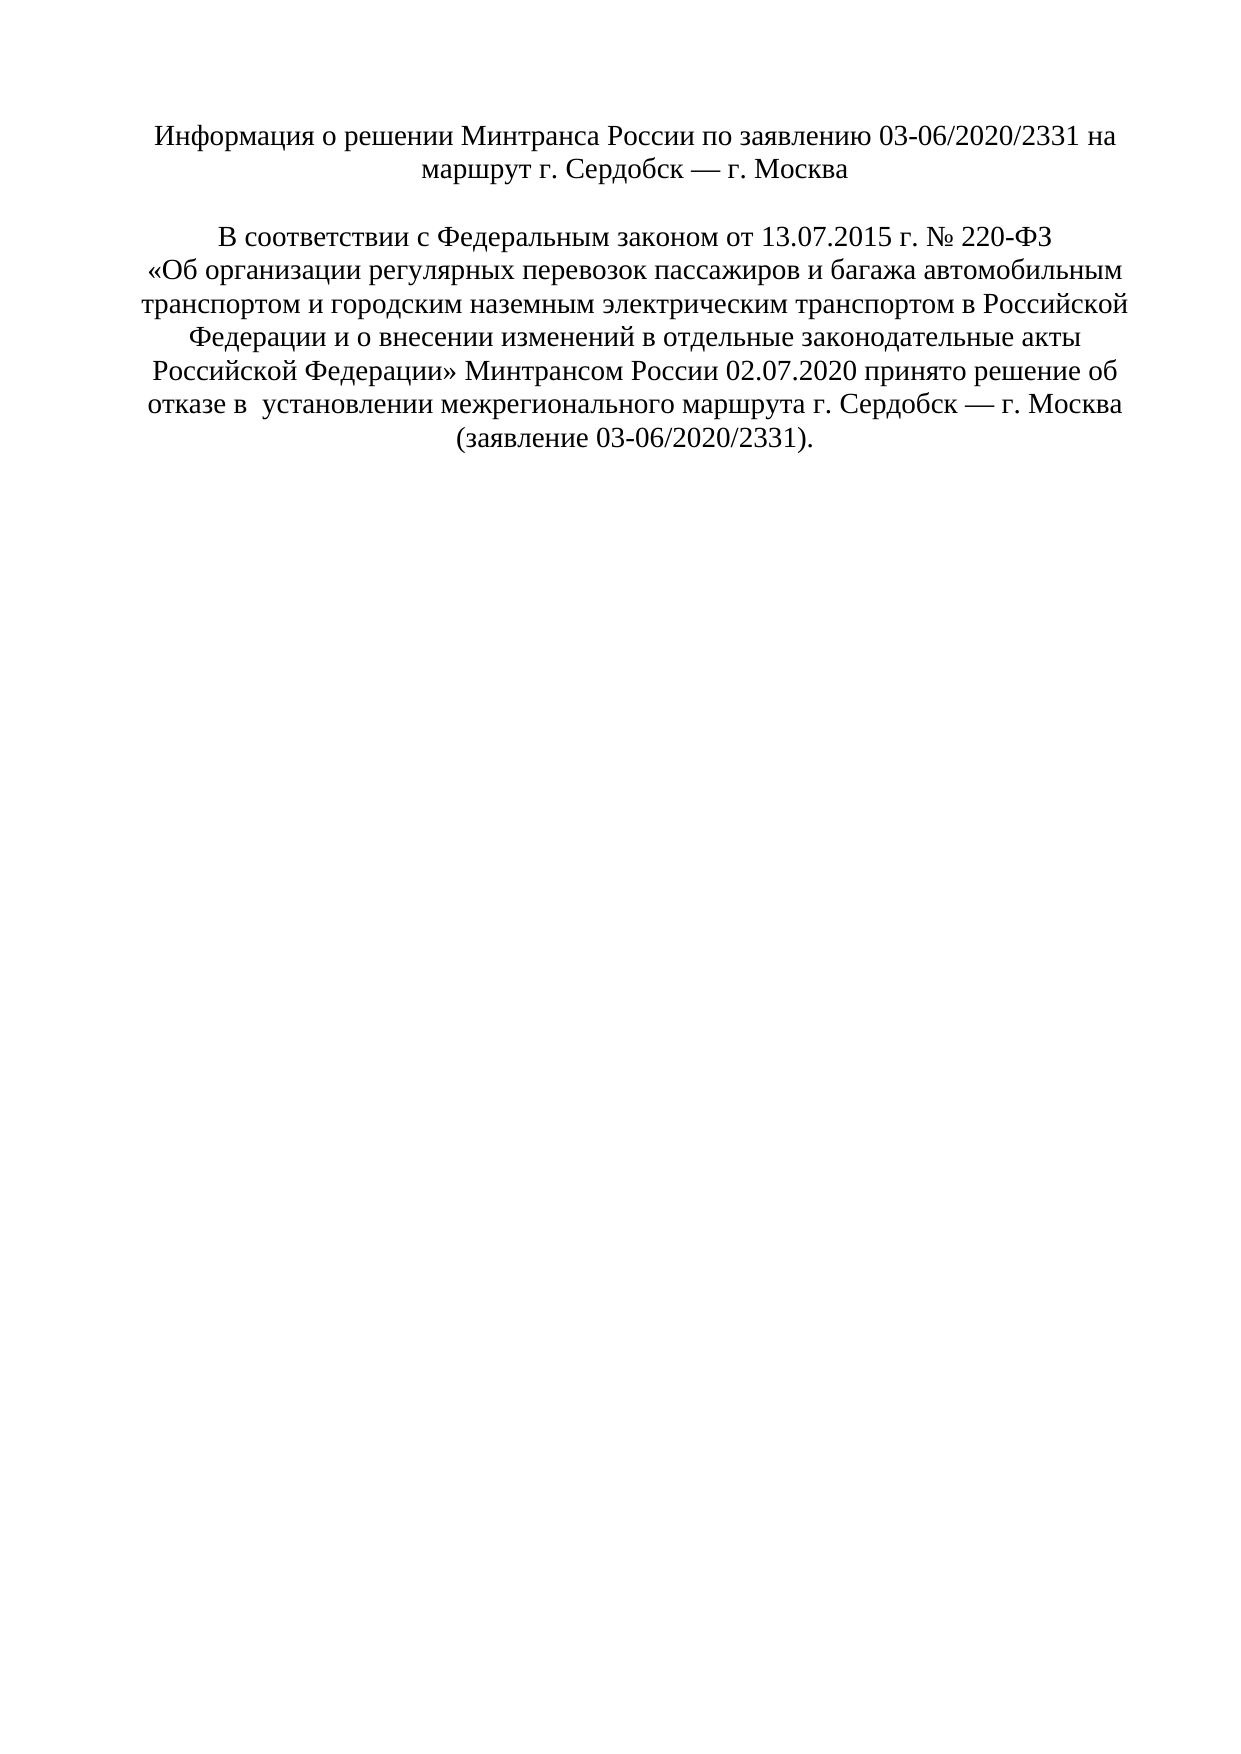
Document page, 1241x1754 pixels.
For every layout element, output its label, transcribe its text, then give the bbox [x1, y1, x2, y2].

text В соответствии с Федеральным законом от 13.07.2015 г. № 220-ФЗ «Об организации регулярных перевозок пассажиров и багажа автомобильным транспортом и городским наземным электрическим транспортом в Российской Федерации и о внесении изменений в отдельные законодательные акты Российской Федерации» Минтрансом России 02.07.2020 принято решение об отказе в установлении межрегионального маршрута г. Сердобск — г. Москва (заявление 03-06/2020/2331). [118, 219, 1152, 453]
text Информация о решении Минтранса России по заявлению 03-06/2020/2331 на маршрут г. Сердобск — г. Москва [118, 118, 1152, 185]
